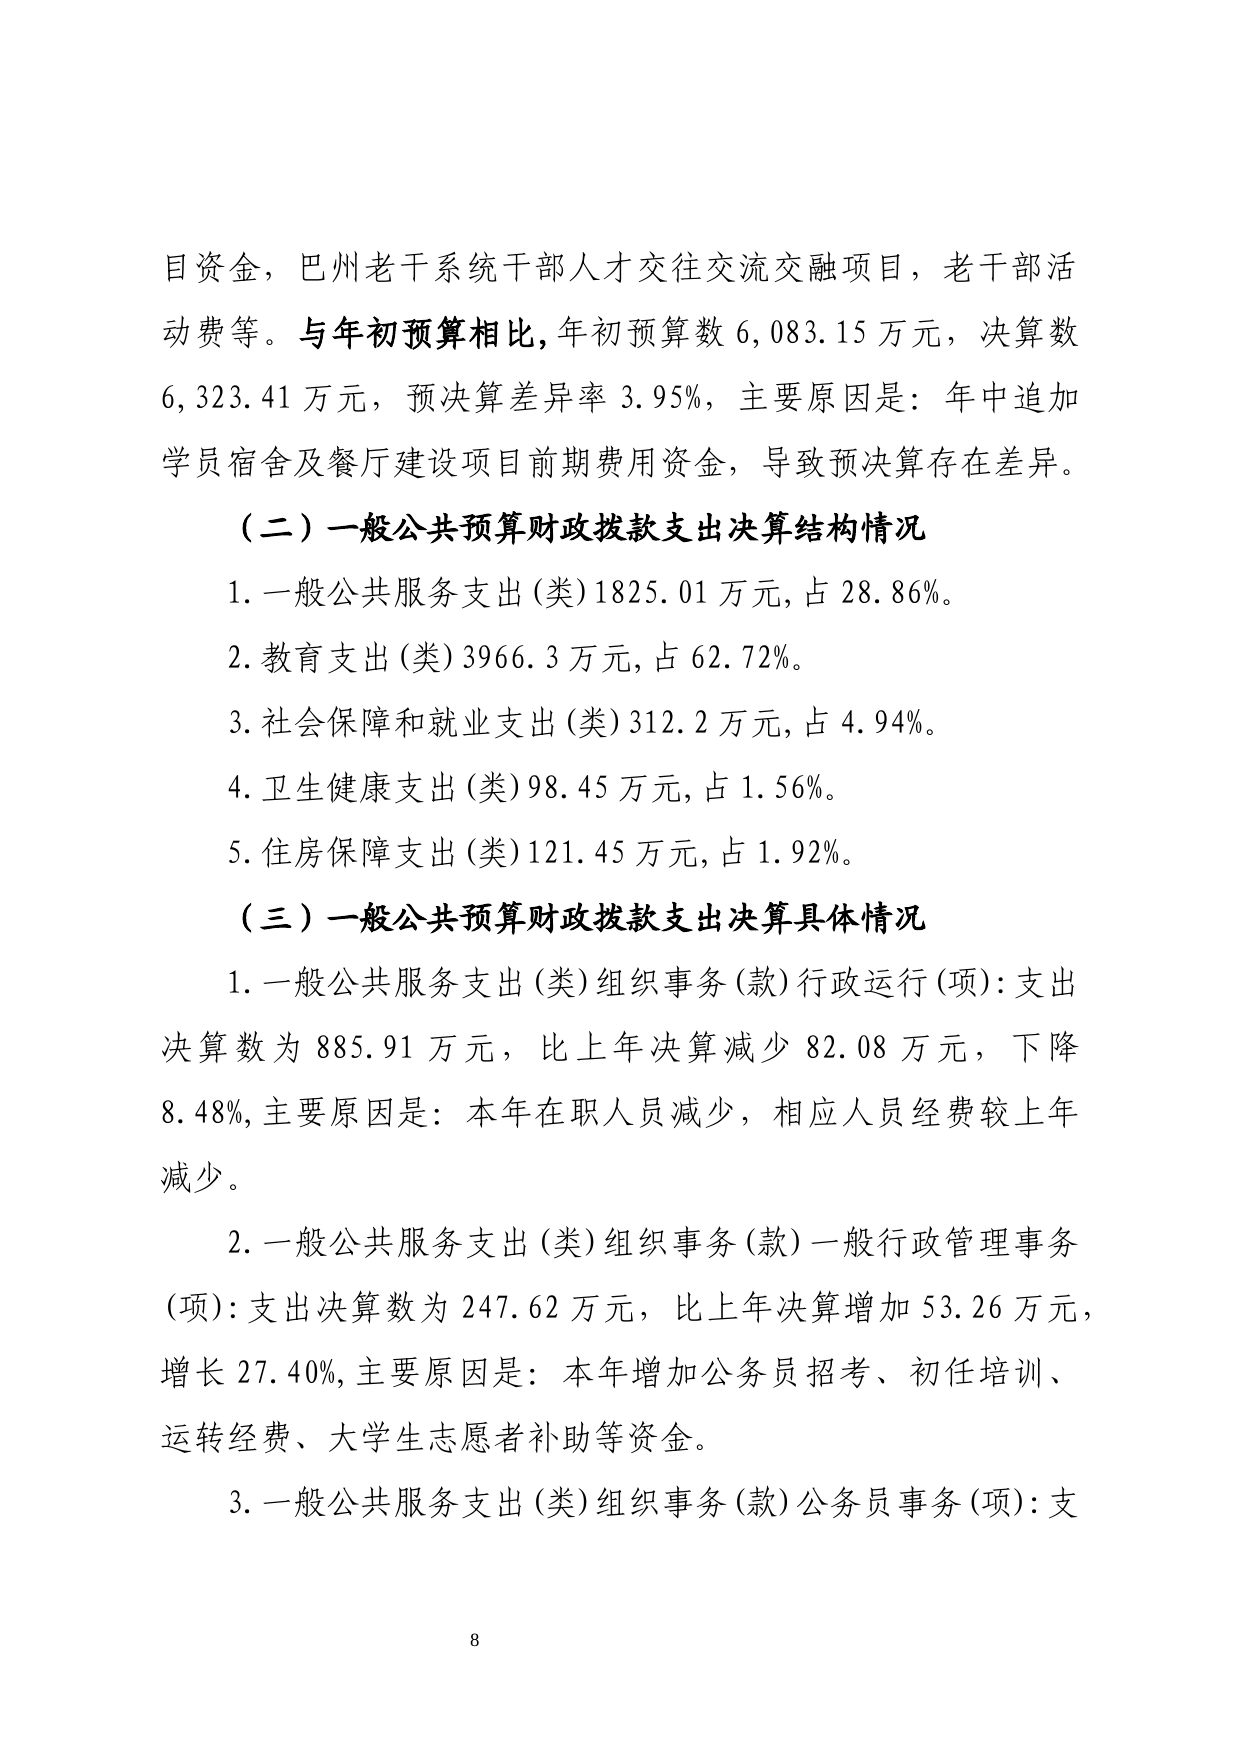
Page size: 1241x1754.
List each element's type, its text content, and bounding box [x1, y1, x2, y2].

text 3.社会保障和就业支出(类)312.2万元,占4.94%。 [159, 688, 1081, 753]
text 4.卫生健康支出(类)98.45万元,占1.56%。 [159, 753, 1081, 818]
text 1.一般公共服务支出(类)组织事务(款)行政运行(项):支出决算数为885.91万元，比上年决算减少82.08万元，下降8.48%,主要原因是：本年在职人员减少，相应人员经费较上年减少。 [159, 948, 1081, 1208]
text 2.教育支出(类)3966.3万元,占62.72%。 [159, 623, 1081, 688]
text （三）一般公共预算财政拨款支出决算具体情况 [159, 883, 1081, 948]
text 2.一般公共服务支出(类)组织事务(款)一般行政管理事务(项):支出决算数为247.62万元，比上年决算增加53.26万元，增长27.40%,主要原因是：本年增加公务员招考、初任培训、运转经费、大学生志愿者补助等资金。 [159, 1208, 1081, 1468]
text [159, 233, 1081, 493]
text 1.一般公共服务支出(类)1825.01万元,占28.86%。 [159, 558, 1081, 623]
text 5.住房保障支出(类)121.45万元,占1.92%。 [159, 818, 1081, 883]
text （二）一般公共预算财政拨款支出决算结构情况 [159, 493, 1081, 558]
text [159, 1468, 1081, 1533]
